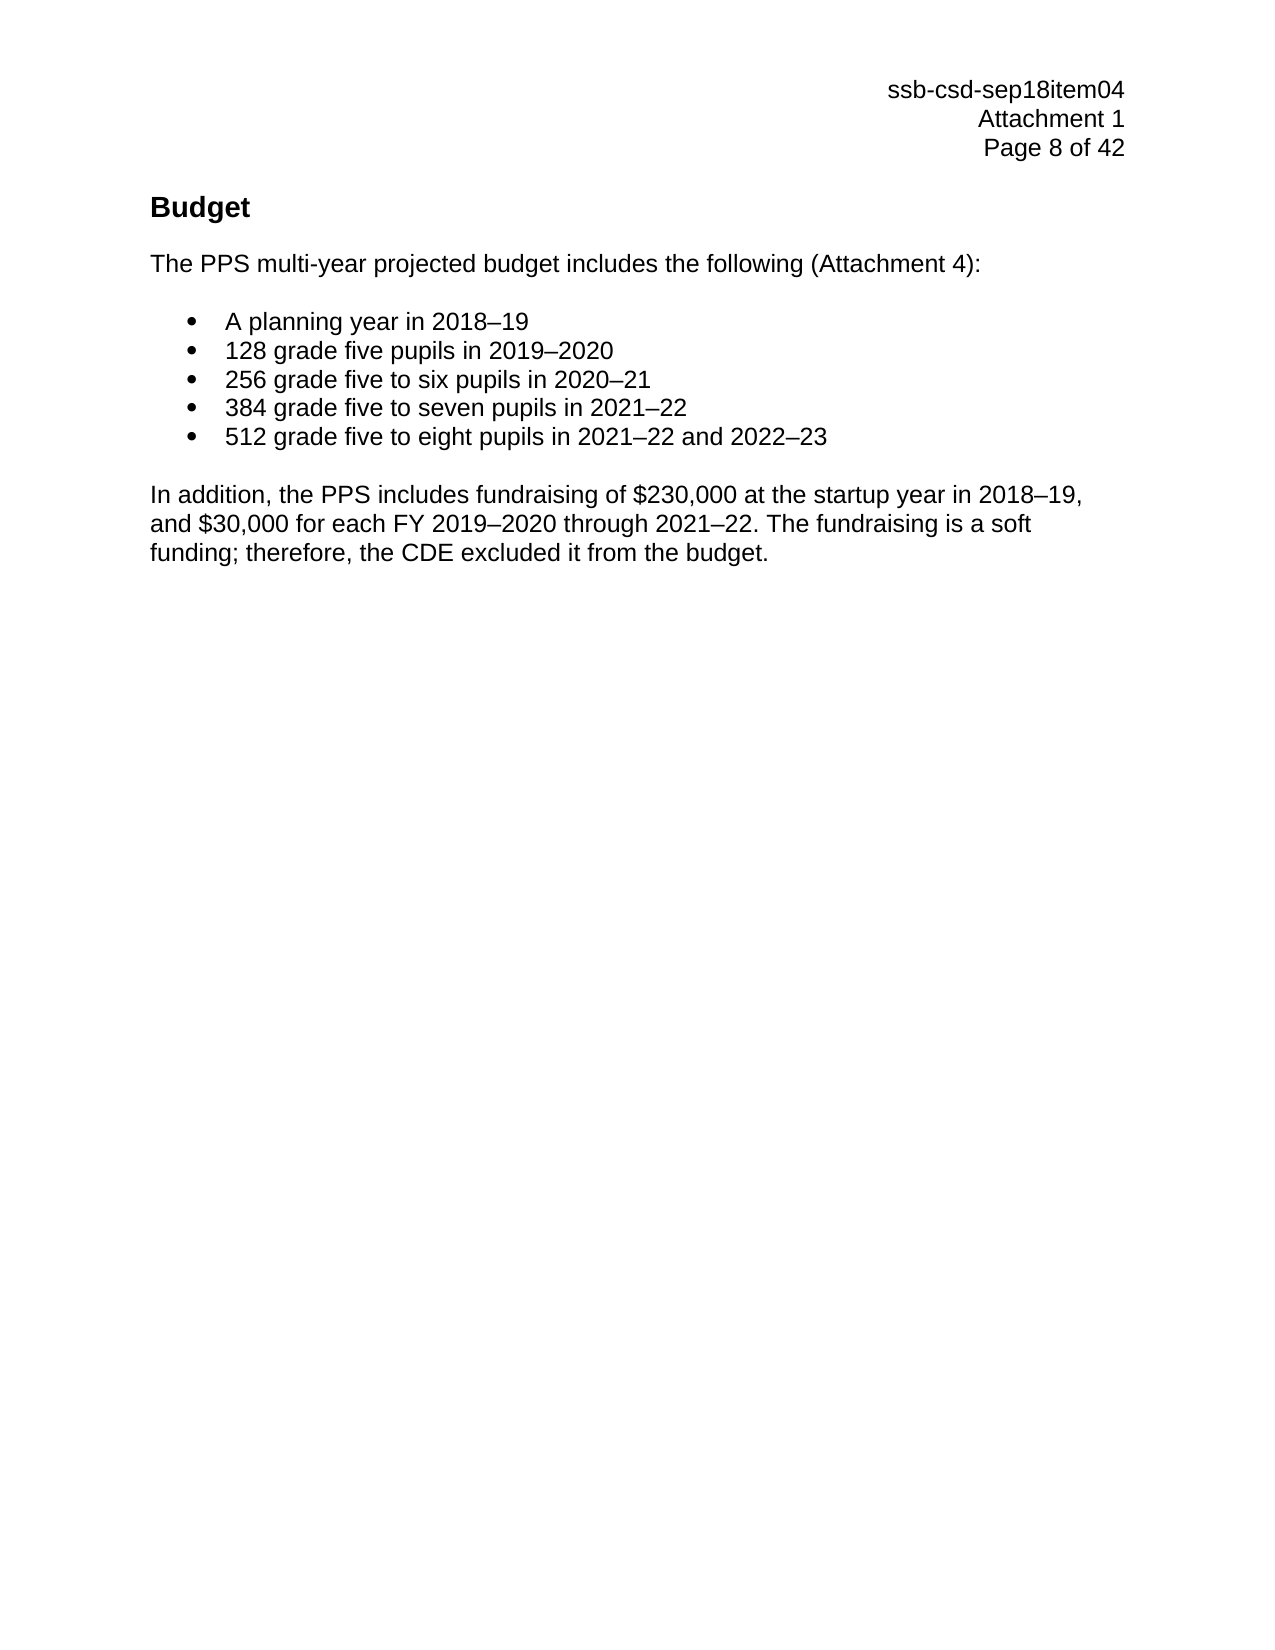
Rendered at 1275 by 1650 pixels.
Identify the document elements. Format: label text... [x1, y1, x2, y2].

list 256 grade five to six pupils in 2020–21 [187, 364, 1125, 393]
list 512 grade five to eight pupils in 2021–22 and 2022–23 [187, 422, 1125, 451]
list 128 grade five pupils in 2019–2020 [187, 336, 1125, 364]
list A planning year in 2018–19 [187, 307, 1125, 336]
subtitle Budget [150, 190, 1125, 224]
text The PPS multi-year projected budget includes the following (Attachment 4): [150, 249, 1125, 278]
text In addition, the PPS includes fundraising of $230,000 at the startup year in 2018–19, and $30,000 for each FY 2019–2020 through 2021–22. The fundraising is a soft funding; therefore, the CDE excluded it from the budget. [150, 480, 1125, 567]
list 384 grade five to seven pupils in 2021–22 [187, 393, 1125, 422]
